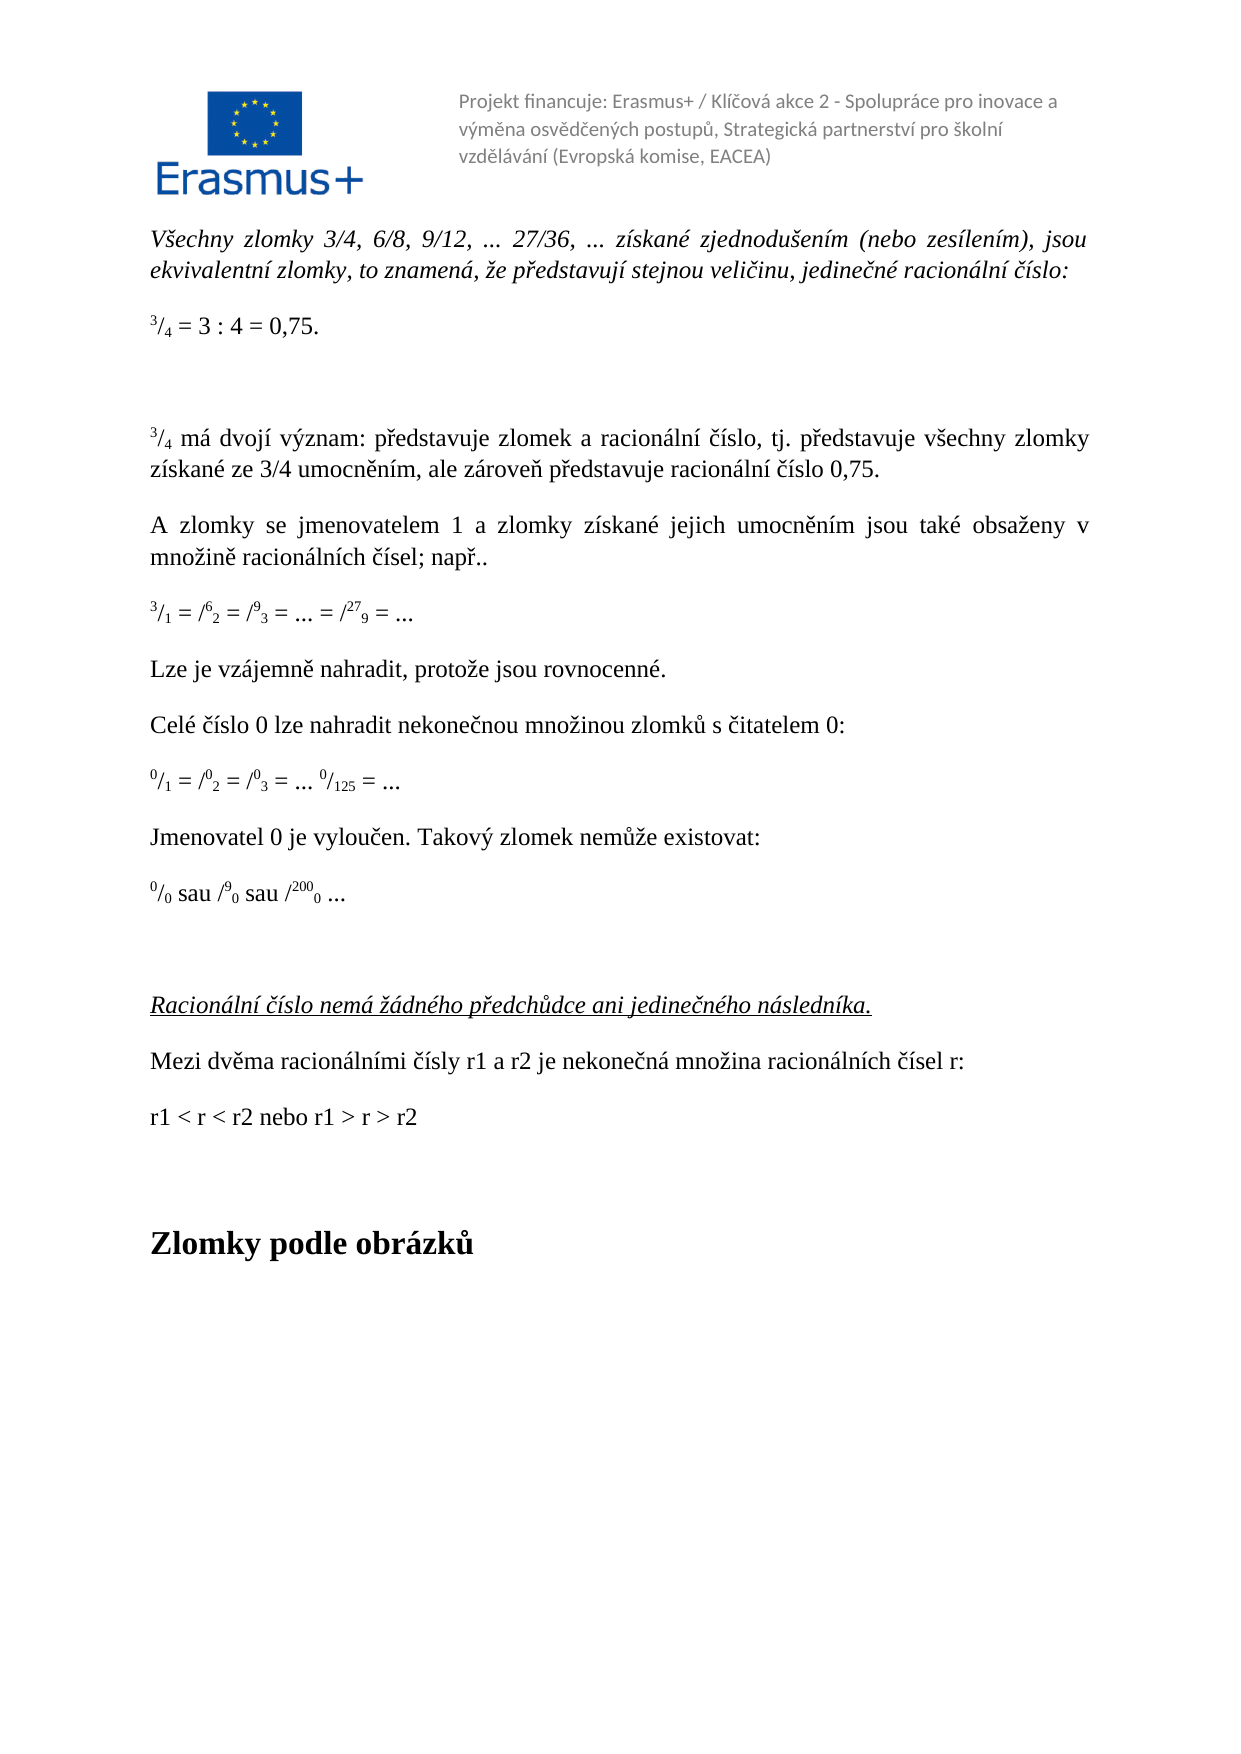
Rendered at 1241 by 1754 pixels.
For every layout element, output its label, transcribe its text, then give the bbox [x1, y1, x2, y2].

text Lze je vzájemně nahradit, protože jsou rovnocenné. [150, 654, 1090, 682]
text 0/0 sau /90 sau /2000 ... [150, 878, 1090, 907]
text 0/1 = /02 = /03 = ... 0/125 = ... [150, 766, 1090, 794]
text A zlomky se jmenovatelem 1 a zlomky získané jejich umocněním jsou také obsaženy v množině racionálních čísel; např.. [150, 511, 1090, 570]
subtitle Zlomky podle obrázků [150, 1223, 1090, 1262]
text Všechny zlomky 3/4, 6/8, 9/12, ... 27/36, ... získané zjednodušením (nebo zesílením), jsou ekvivalentní zlomky, to znamená, že představují stejnou veličinu, jedinečné racionální číslo: [150, 224, 1090, 284]
text Racionální číslo nemá žádného předchůdce ani jedinečného následníka. [150, 990, 1090, 1019]
text r1 < r < r2 nebo r1 > r > r2 [150, 1102, 1090, 1131]
text Celé číslo 0 lze nahradit nekonečnou množinou zlomků s čitatelem 0: [150, 710, 1090, 738]
picture [150, 73, 365, 197]
text 3/1 = /62 = /93 = ... = /279 = ... [150, 598, 1090, 626]
text Mezi dvěma racionálními čísly r1 a r2 je nekonečná množina racionálních čísel r: [150, 1046, 1090, 1075]
text Jmenovatel 0 je vyloučen. Takový zlomek nemůže existovat: [150, 822, 1090, 851]
text 3/4 = 3 : 4 = 0,75. [150, 311, 1090, 340]
text 3/4 má dvojí význam: představuje zlomek a racionální číslo, tj. představuje všechny zlomky získané ze 3/4 umocněním, ale zároveň představuje racionální číslo 0,75. [150, 423, 1090, 483]
